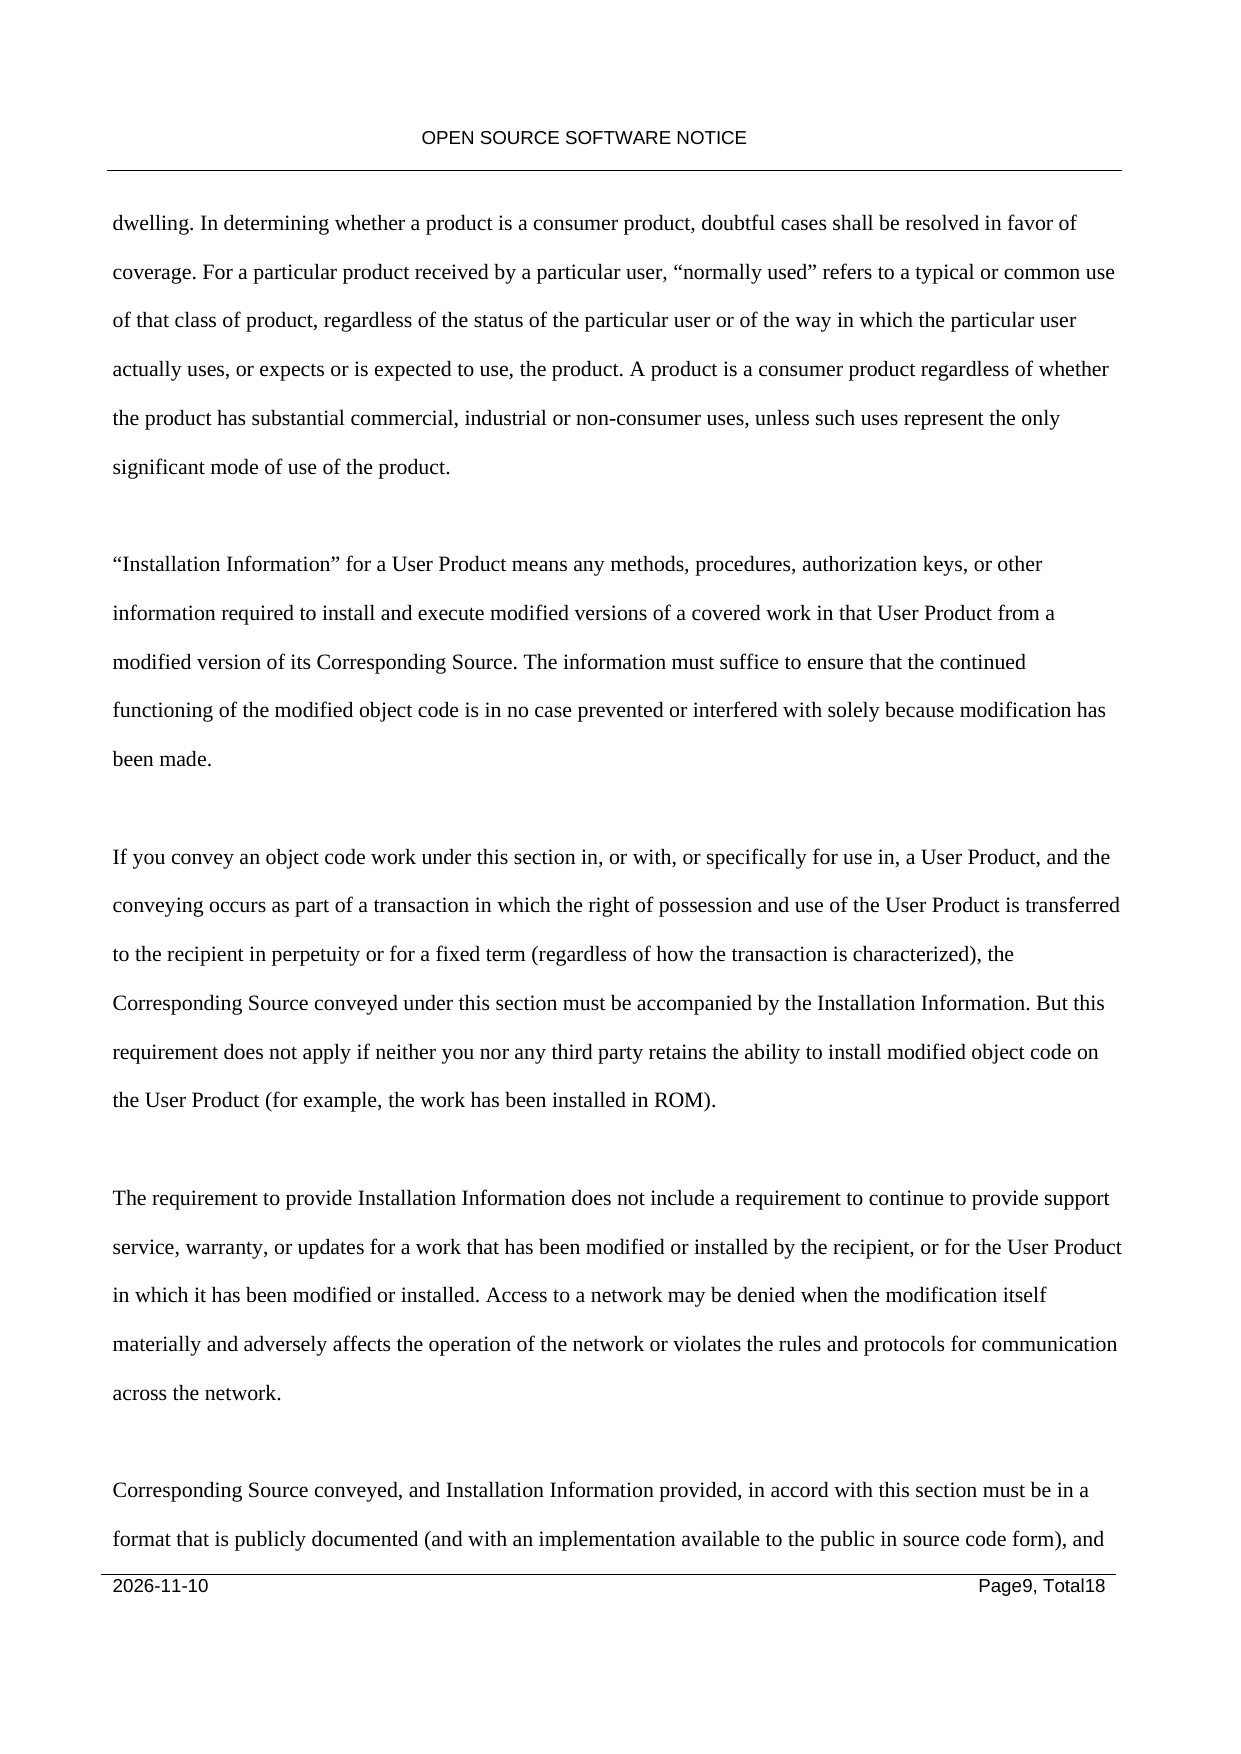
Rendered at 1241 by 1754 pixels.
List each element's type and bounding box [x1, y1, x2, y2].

text [112, 206, 1128, 1555]
